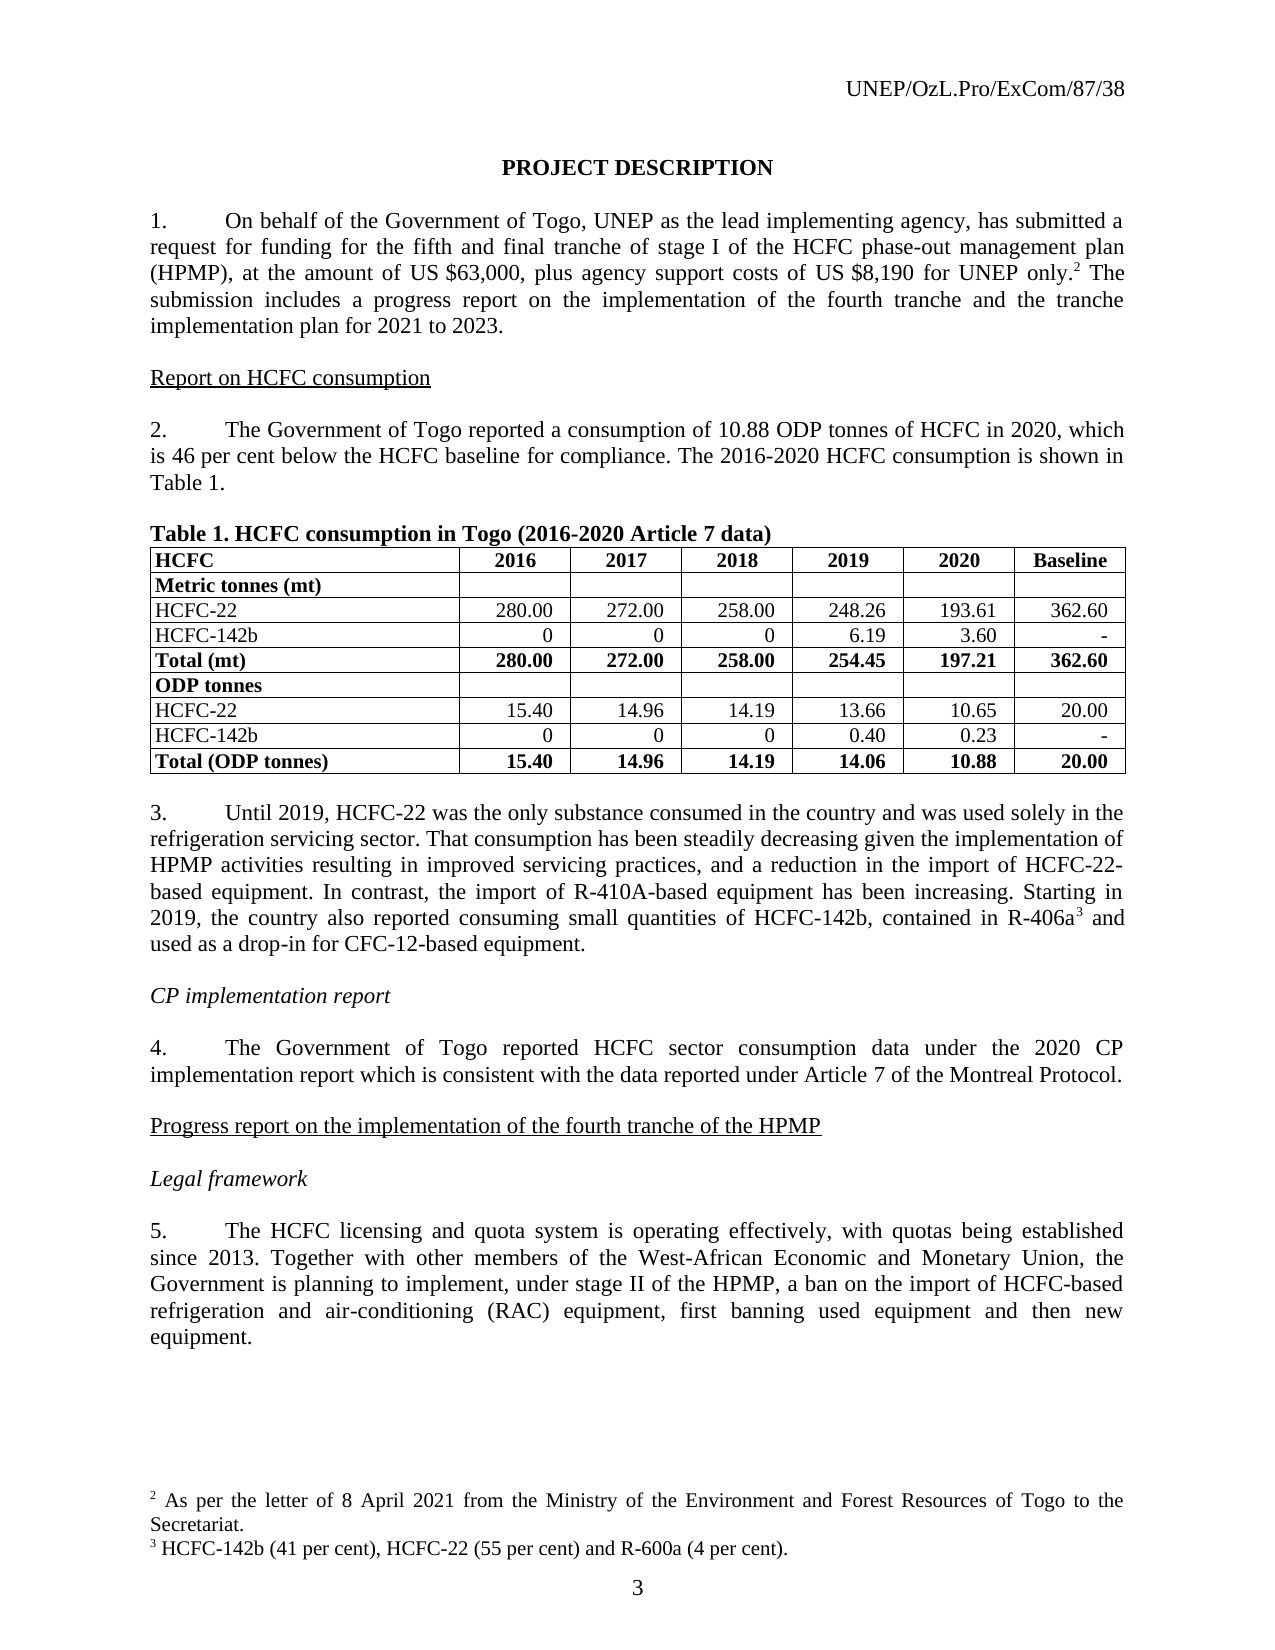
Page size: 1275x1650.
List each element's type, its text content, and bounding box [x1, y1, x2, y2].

table_cell 193.61 [904, 598, 1014, 622]
table_cell HCFC-22 [151, 698, 459, 722]
table_cell 0 [571, 623, 681, 647]
text Report on HCFC consumption [150, 363, 1125, 390]
table_cell 14.96 [571, 698, 681, 722]
table_cell 258.00 [682, 648, 792, 672]
text Table 1. HCFC consumption in Togo (2016-2020 Article 7 data) [150, 520, 1125, 547]
subtitle The Government of Togo reported HCFC sector consumption data under the 2020 CP implementation report which is consistent with the data reported under Article 7 of the Montreal Protocol. [150, 1034, 1125, 1087]
table_cell 14.19 [682, 698, 792, 722]
table_cell 14.19 [682, 749, 792, 773]
table_cell 20.00 [1015, 749, 1125, 773]
table_cell - [1015, 623, 1125, 647]
table_cell 20.00 [1015, 698, 1125, 722]
table_header 2019 [793, 548, 903, 572]
table_cell 15.40 [460, 698, 570, 722]
table_cell HCFC-142b [151, 724, 459, 747]
table_cell 272.00 [571, 598, 681, 622]
table_cell [460, 673, 570, 697]
table_cell HCFC-142b [151, 623, 459, 647]
table_cell [793, 573, 903, 597]
text PROJECT DESCRIPTION [150, 154, 1125, 180]
table_cell [571, 573, 681, 597]
subtitle Until 2019, HCFC-22 was the only substance consumed in the country and was used solely in the refrigeration servicing sector. That consumption has been steadily decreasing given the implementation of HPMP activities resulting in improved servicing practices, and a reduction in the import of HCFC-22-based equipment. In contrast, the import of R-410A-based equipment has been increasing. Starting in 2019, the country also reported consuming small quantities of HCFC-142b, contained in R-406a and used as a drop-in for CFC-12-based equipment. [150, 799, 1125, 957]
table_cell ODP tonnes [151, 673, 459, 697]
table_cell [1015, 673, 1125, 697]
table_cell 0 [682, 623, 792, 647]
table_cell 272.00 [571, 648, 681, 672]
table_cell 15.40 [460, 749, 570, 773]
table_cell 362.60 [1015, 648, 1125, 672]
table_cell HCFC-22 [151, 598, 459, 622]
subtitle The HCFC licensing and quota system is operating effectively, with quotas being established since 2013. Together with other members of the West-African Economic and Monetary Union, the Government is planning to implement, under stage II of the HPMP, a ban on the import of HCFC-based refrigeration and air-conditioning (RAC) equipment, first banning used equipment and then new equipment. [150, 1218, 1125, 1349]
table_header HCFC [151, 548, 459, 572]
text Legal framework [150, 1165, 1125, 1191]
table_cell [1015, 573, 1125, 597]
table_cell [793, 673, 903, 697]
table_cell 197.21 [904, 648, 1014, 672]
table_cell 280.00 [460, 598, 570, 622]
table_cell 254.45 [793, 648, 903, 672]
subtitle On behalf of the Government of Togo, UNEP as the lead implementing agency, has submitted a request for funding for the fifth and final tranche of stage I of the HCFC phase-out management plan (HPMP), at the amount of US $63,000, plus agency support costs of US $8,190 for UNEP only. The submission includes a progress report on the implementation of the fourth tranche and the tranche implementation plan for 2021 to 2023. [150, 207, 1125, 338]
table_header 2018 [682, 548, 792, 572]
table_cell 14.06 [793, 749, 903, 773]
table_cell [904, 573, 1014, 597]
table_cell 248.26 [793, 598, 903, 622]
table_cell 10.65 [904, 698, 1014, 722]
table_cell [904, 673, 1014, 697]
table_cell Metric tonnes (mt) [151, 573, 459, 597]
table_cell Total (mt) [151, 648, 459, 672]
table_cell [460, 573, 570, 597]
table_cell 0.23 [904, 724, 1014, 747]
table_cell 0 [460, 623, 570, 647]
table_cell 13.66 [793, 698, 903, 722]
table_cell 0 [460, 724, 570, 747]
table_cell Total (ODP tonnes) [151, 749, 459, 773]
text Progress report on the implementation of the fourth tranche of the HPMP [150, 1112, 1125, 1138]
subtitle The Government of Togo reported a consumption of 10.88 ODP tonnes of HCFC in 2020, which is 46 per cent below the HCFC baseline for compliance. The 2016-2020 HCFC consumption is shown in Table 1. [150, 416, 1125, 495]
text CP implementation report [150, 982, 1125, 1008]
table_cell 10.88 [904, 749, 1014, 773]
table_cell 6.19 [793, 623, 903, 647]
table_header 2016 [460, 548, 570, 572]
table_cell 362.60 [1015, 598, 1125, 622]
table_cell [682, 573, 792, 597]
table_header 2017 [571, 548, 681, 572]
table_cell 0 [571, 724, 681, 747]
table_header Baseline [1015, 548, 1125, 572]
table_header 2020 [904, 548, 1014, 572]
table_cell 258.00 [682, 598, 792, 622]
table_cell 0.40 [793, 724, 903, 747]
table_cell [682, 673, 792, 697]
table_cell 280.00 [460, 648, 570, 672]
table_cell 14.96 [571, 749, 681, 773]
table_cell 0 [682, 724, 792, 747]
table_cell [571, 673, 681, 697]
table_cell 3.60 [904, 623, 1014, 647]
table_cell - [1015, 724, 1125, 747]
